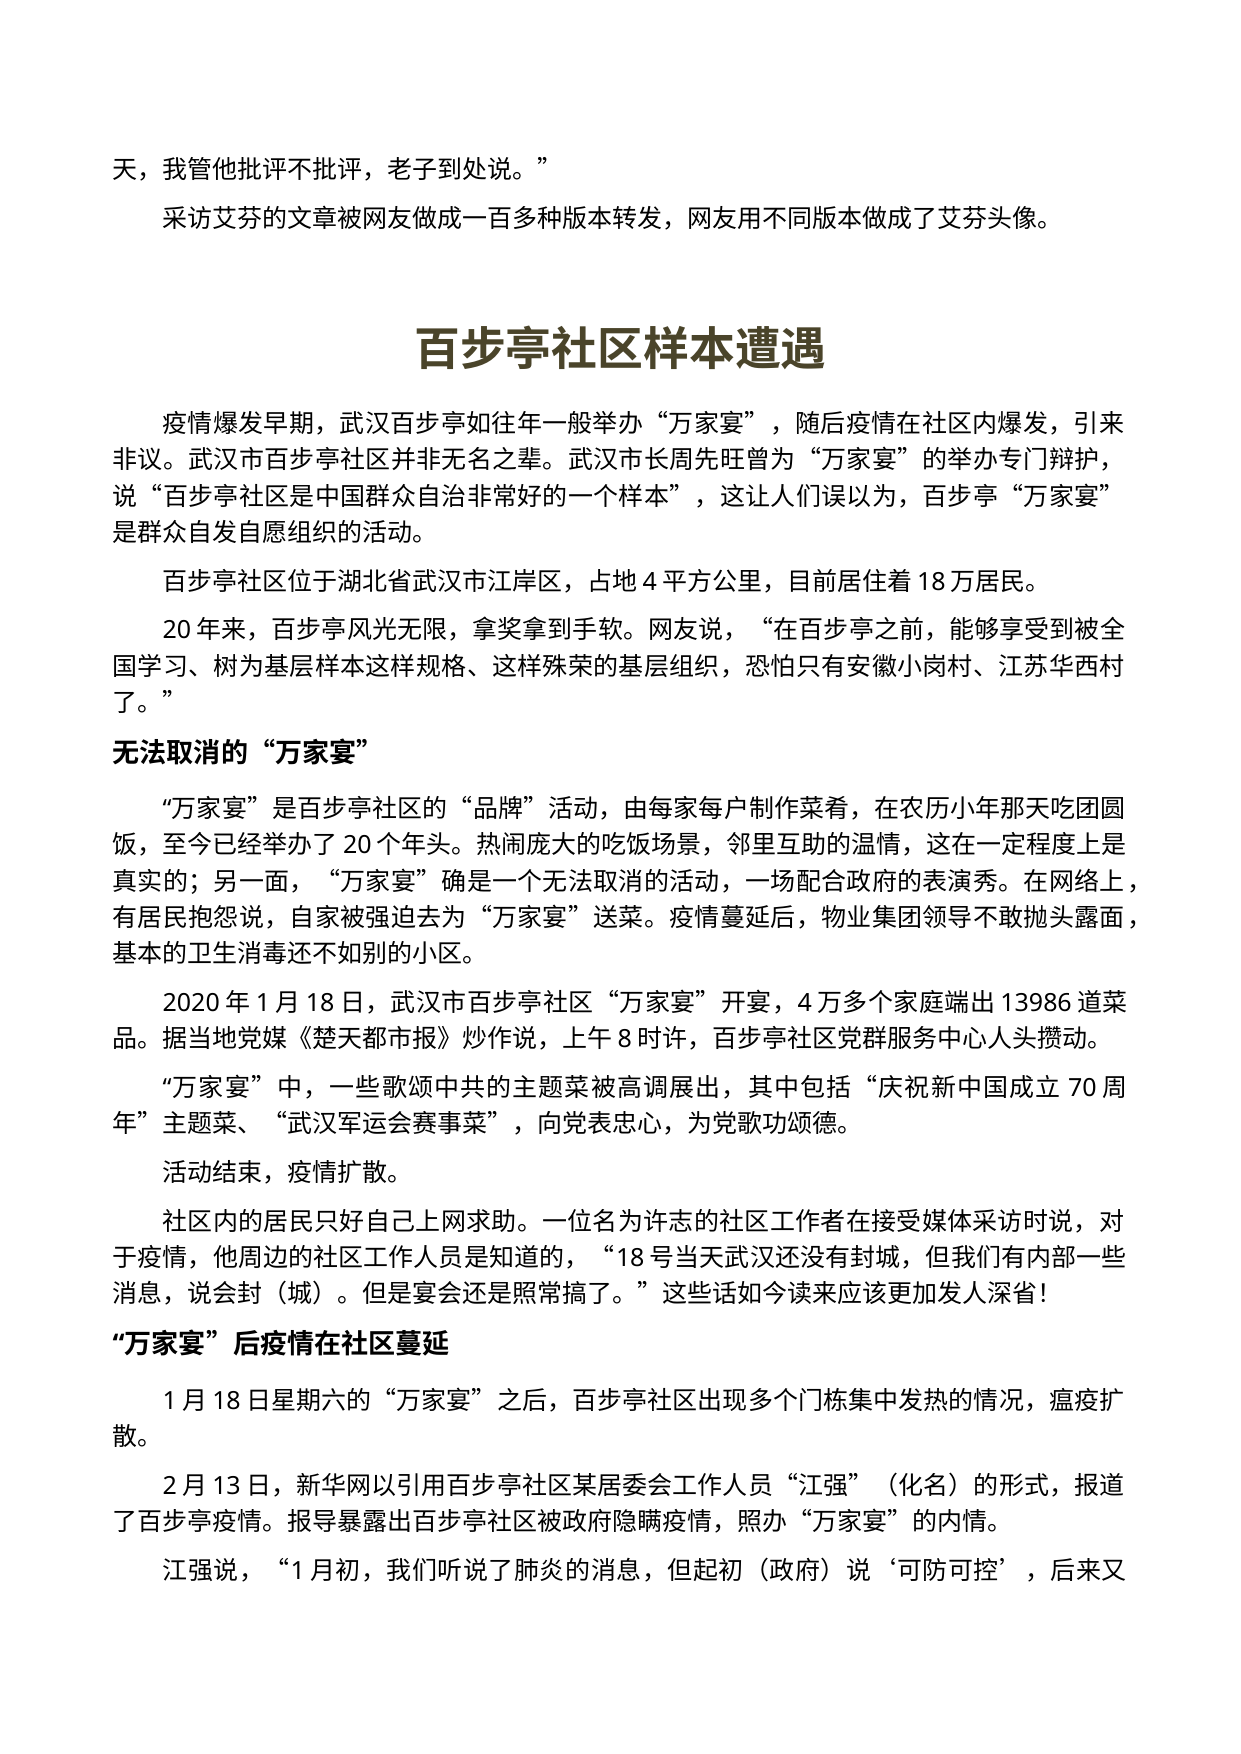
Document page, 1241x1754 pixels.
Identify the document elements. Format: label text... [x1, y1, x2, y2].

text 20年来，百步亭风光无限，拿奖拿到手软。网友说，“在百步亭之前，能够享受到被全国学习、树为基层样本这样规格、这样殊荣的基层组织，恐怕只有安徽小岗村、江苏华西村了。” [112, 610, 1128, 718]
text 采访艾芬的文章被网友做成一百多种版本转发，网友用不同版本做成了艾芬头像。 [112, 199, 1128, 235]
text 2月13日，新华网以引用百步亭社区某居委会工作人员“江强”（化名）的形式，报道了百步亭疫情。报导暴露出百步亭社区被政府隐瞒疫情，照办“万家宴”的内情。 [112, 1465, 1128, 1538]
text 百步亭社区位于湖北省武汉市江岸区，占地4平方公里，目前居住着18万居民。 [112, 561, 1128, 597]
text 活动结束，疫情扩散。 [112, 1152, 1128, 1189]
text “万家宴”后疫情在社区蔓延 [112, 1322, 1128, 1362]
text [112, 150, 1128, 186]
text 疫情爆发早期，武汉百步亭如往年一般举办“万家宴”，随后疫情在社区内爆发，引来非议。武汉市百步亭社区并非无名之辈。武汉市长周先旺曾为“万家宴”的举办专门辩护，说“百步亭社区是中国群众自治非常好的一个样本”，这让人们误以为，百步亭“万家宴”是群众自发自愿组织的活动。 [112, 403, 1128, 548]
text 社区内的居民只好自己上网求助。一位名为许志的社区工作者在接受媒体采访时说，对于疫情，他周边的社区工作人员是知道的，“18号当天武汉还没有封城，但我们有内部一些消息，说会封（城）。但是宴会还是照常搞了。”这些话如今读来应该更加发人深省！ [112, 1201, 1128, 1310]
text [112, 1550, 1128, 1586]
text 1月18日星期六的“万家宴”之后，百步亭社区出现多个门栋集中发热的情况，瘟疫扩散。 [112, 1380, 1128, 1453]
text “万家宴”是百步亭社区的“品牌”活动，由每家每户制作菜肴，在农历小年那天吃团圆饭，至今已经举办了20个年头。热闹庞大的吃饭场景，邻里互助的温情，这在一定程度上是真实的；另一面，“万家宴”确是一个无法取消的活动，一场配合政府的表演秀。在网络上，有居民抱怨说，自家被强迫去为“万家宴”送菜。疫情蔓延后，物业集团领导不敢抛头露面，基本的卫生消毒还不如别的小区。 [112, 789, 1128, 970]
text “万家宴”中，一些歌颂中共的主题菜被高调展出，其中包括“庆祝新中国成立70周年”主题菜、“武汉军运会赛事菜”，向党表忠心，为党歌功颂德。 [112, 1067, 1128, 1140]
text 百步亭社区样本遭遇 [112, 312, 1128, 378]
text 2020年1月18日，武汉市百步亭社区“万家宴”开宴，4万多个家庭端出13986道菜品。据当地党媒《楚天都市报》炒作说，上午8时许，百步亭社区党群服务中心人头攒动。 [112, 982, 1128, 1055]
text 无法取消的“万家宴” [112, 731, 1128, 770]
